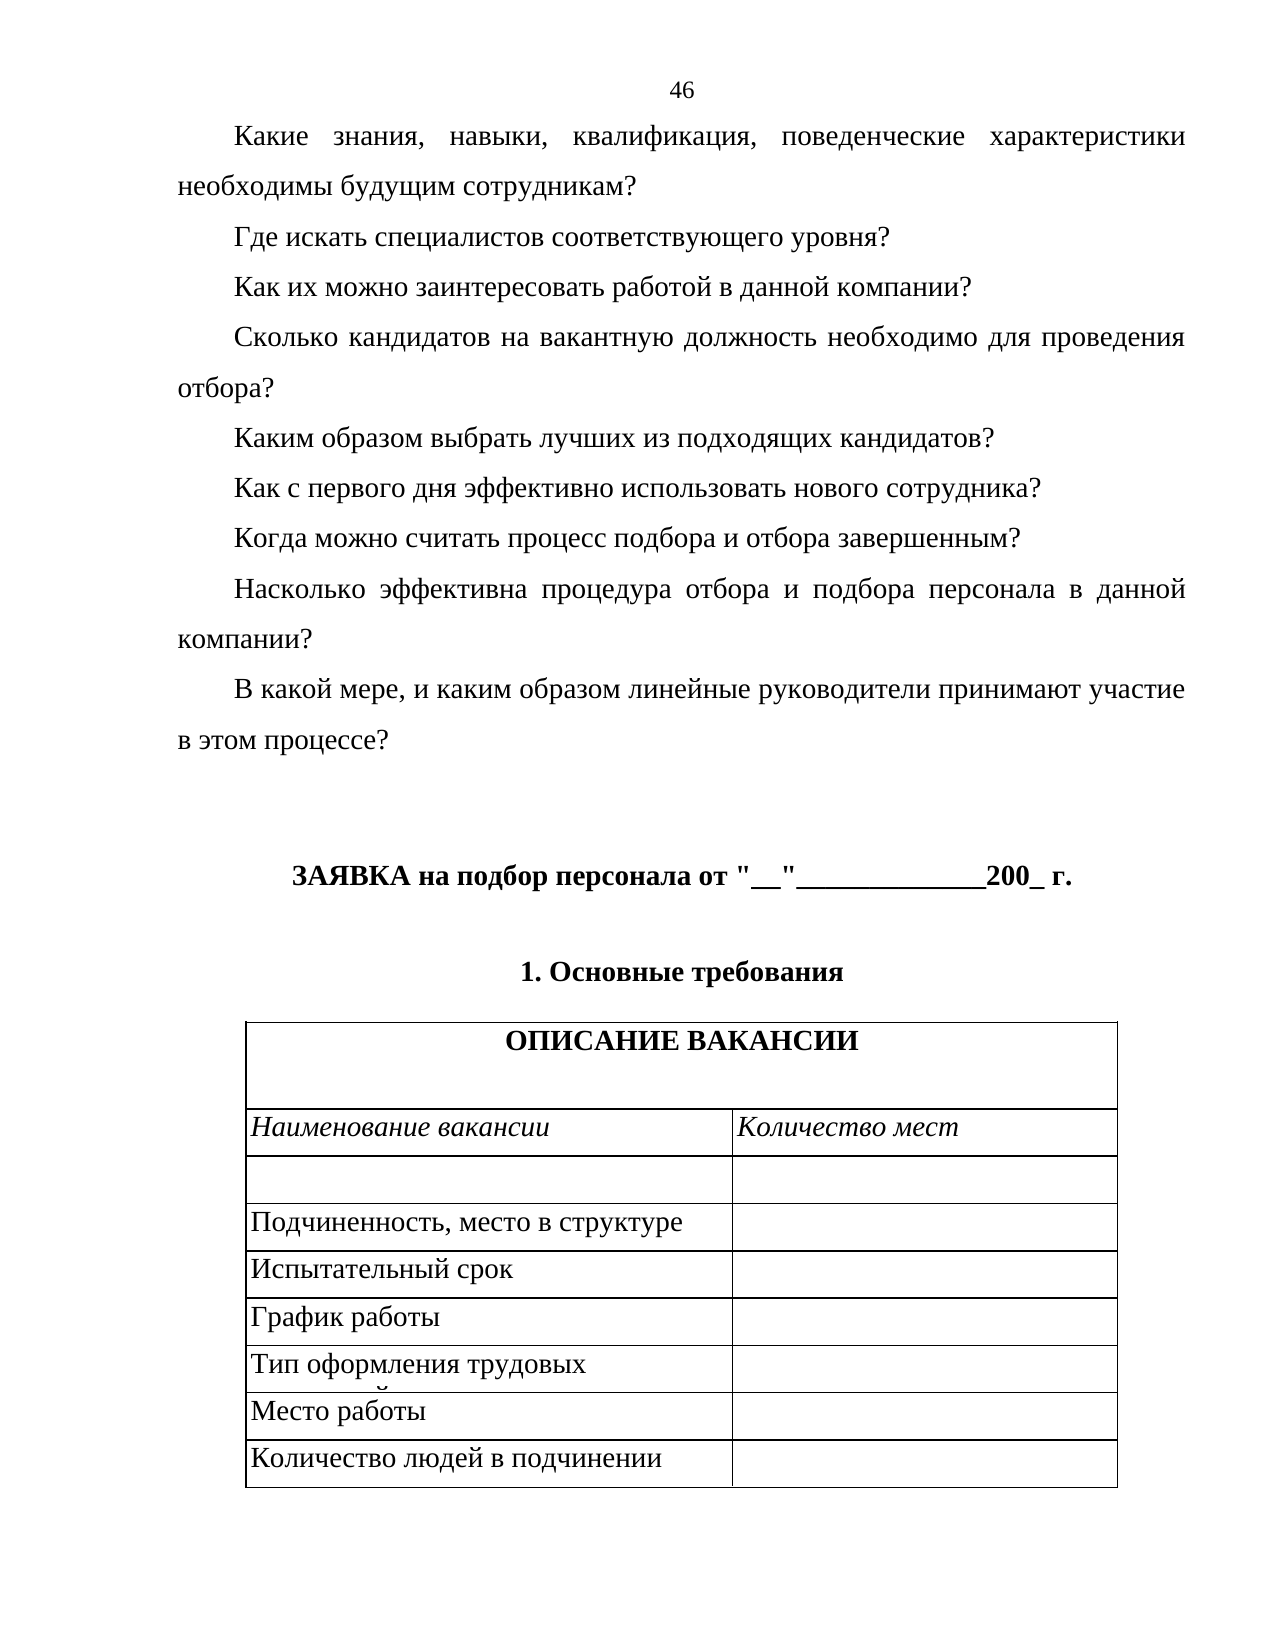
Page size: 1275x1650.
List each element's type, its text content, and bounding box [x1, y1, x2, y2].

table_cell [247, 1157, 732, 1203]
table_cell [733, 1346, 1117, 1392]
table_cell Место работы [247, 1393, 732, 1439]
table_cell Подчиненность, место в структуре [247, 1204, 732, 1250]
text Насколько эффективна процедура отбора и подбора персонала в данной компании? [177, 571, 1186, 655]
table_cell [733, 1252, 1117, 1297]
table_cell [733, 1299, 1117, 1344]
table_cell [733, 1393, 1117, 1439]
text Какие знания, навыки, квалификация, поведенческие характеристики необходимы будущим сотрудникам? [177, 118, 1186, 202]
table_cell Испытательный срок [247, 1252, 732, 1297]
table_cell [733, 1204, 1117, 1250]
text 1. Основные требования [177, 954, 1186, 988]
table_cell Количество людей в подчинении [247, 1441, 732, 1486]
table_cell [733, 1441, 1117, 1486]
table_cell График работы [247, 1299, 732, 1344]
text Где искать специалистов соответствующего уровня? [177, 219, 1186, 252]
table_header ОПИСАНИЕ ВАКАНСИИ [247, 1023, 1117, 1108]
text Каким образом выбрать лучших из подходящих кандидатов? [177, 420, 1186, 453]
table_cell Наименование вакансии [247, 1110, 732, 1155]
table_cell Тип оформления трудовых отношений [247, 1346, 732, 1392]
table_cell Количество мест [733, 1110, 1117, 1155]
text Как их можно заинтересовать работой в данной компании? [177, 269, 1186, 303]
text Сколько кандидатов на вакантную должность необходимо для проведения отбора? [177, 319, 1186, 403]
text В какой мере, и каким образом линейные руководители принимают участие в этом процессе? [177, 672, 1186, 755]
text Когда можно считать процесс подбора и отбора завершенным? [177, 521, 1186, 554]
text ЗАЯВКА на подбор персонала от "__"_____________200_ г. [177, 858, 1186, 892]
text Как с первого дня эффективно использовать нового сотрудника? [177, 470, 1186, 504]
table_cell [733, 1157, 1117, 1203]
